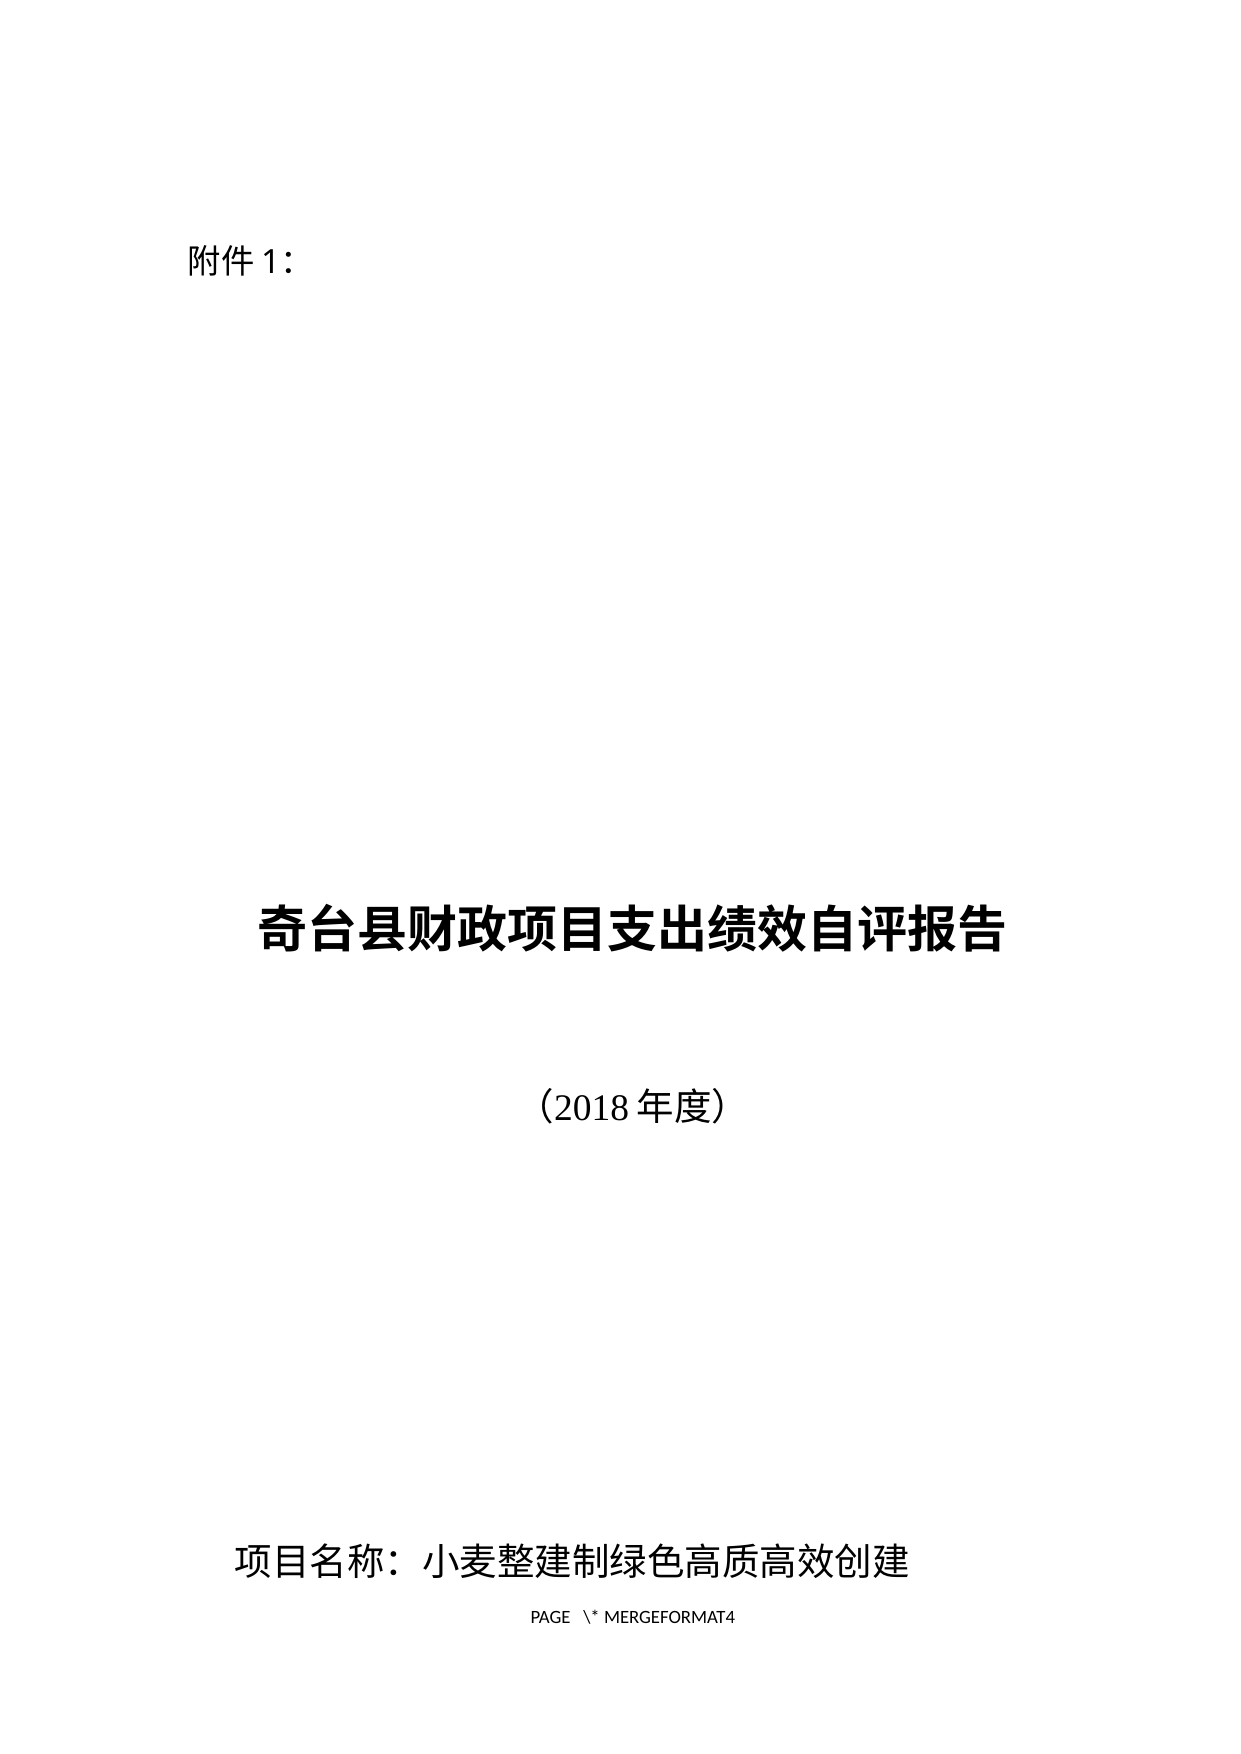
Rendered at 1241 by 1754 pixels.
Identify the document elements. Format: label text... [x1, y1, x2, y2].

text （2018年度） [187, 1072, 1078, 1137]
text 项目名称：小麦整建制绿色高质高效创建 [187, 1527, 1078, 1592]
text 附件1： [187, 227, 1078, 292]
text 奇台县财政项目支出绩效自评报告 [187, 877, 1078, 974]
